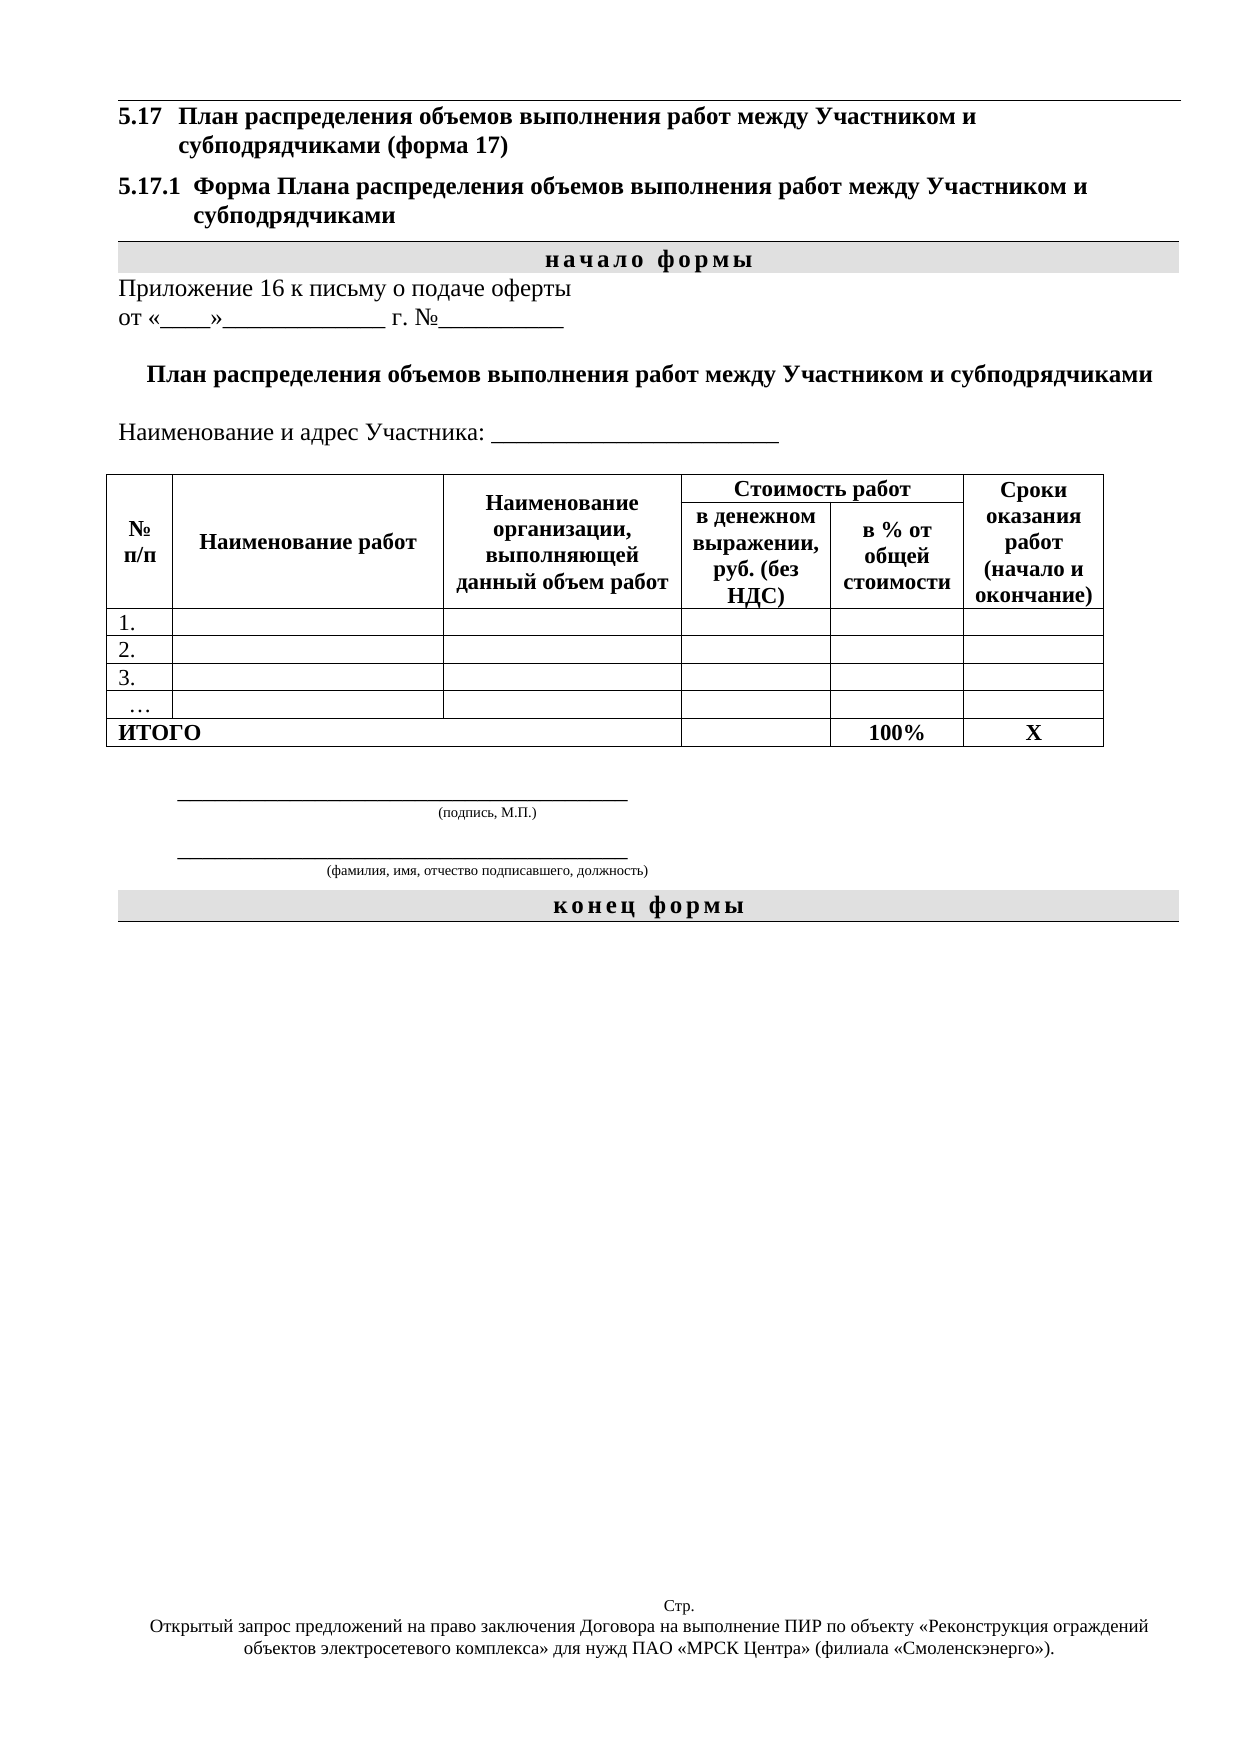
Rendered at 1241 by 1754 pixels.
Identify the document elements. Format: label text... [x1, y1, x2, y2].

table_cell [831, 609, 963, 635]
text (фамилия, имя, отчество подписавшего, должность) [118, 862, 797, 890]
table_cell [107, 636, 172, 663]
subtitle План распределения объемов выполнения работ между Участником и субподрядчиками (форма 17) [118, 101, 1181, 158]
table_cell ИТОГО [107, 719, 681, 746]
subtitle Форма Плана распределения объемов выполнения работ между Участником и субподрядчиками [118, 171, 1181, 228]
table_cell [682, 636, 830, 663]
table_cell [682, 691, 830, 718]
table_cell [682, 719, 830, 746]
table_header Стоимость работ [682, 475, 963, 502]
table_cell [831, 691, 963, 718]
table_cell [107, 664, 172, 690]
table_cell [831, 636, 963, 663]
table_cell в % от общей стоимости [831, 503, 963, 608]
table_cell … [107, 691, 172, 718]
table_cell [444, 691, 681, 718]
table_cell Х [964, 719, 1103, 746]
text Наименование и адрес Участника: _______________________ [118, 417, 1181, 445]
table_header Наименование организации, выполняющей данный объем работ [444, 475, 681, 608]
text начало формы [118, 242, 1179, 273]
table_cell [173, 636, 443, 663]
text ____________________________________ [118, 833, 1181, 862]
table_cell 100% [831, 719, 963, 746]
table_header № п/п [107, 475, 172, 608]
text ____________________________________ [118, 775, 1181, 804]
table_cell [682, 609, 830, 635]
table_cell [831, 664, 963, 690]
table_cell [107, 609, 172, 635]
text (подпись, М.П.) [118, 804, 797, 833]
table_cell в денежном выражении, руб. (без НДС) [682, 503, 830, 608]
table_cell [173, 664, 443, 690]
table_cell [444, 664, 681, 690]
text Приложение 16 к письму о подаче оферты от «____»_____________ г. №__________ [118, 273, 1181, 330]
table_header Наименование работ [173, 475, 443, 608]
table_cell [964, 609, 1103, 635]
text конец формы [118, 890, 1179, 921]
table_cell [173, 609, 443, 635]
table_cell [444, 609, 681, 635]
table_cell [964, 691, 1103, 718]
table_cell [964, 636, 1103, 663]
table_cell [173, 691, 443, 718]
text План распределения объемов выполнения работ между Участником и субподрядчиками [118, 359, 1181, 388]
table_cell [682, 664, 830, 690]
table_cell [964, 664, 1103, 690]
table_cell [444, 636, 681, 663]
table_header Сроки оказания работ (начало и окончание) [964, 475, 1103, 608]
